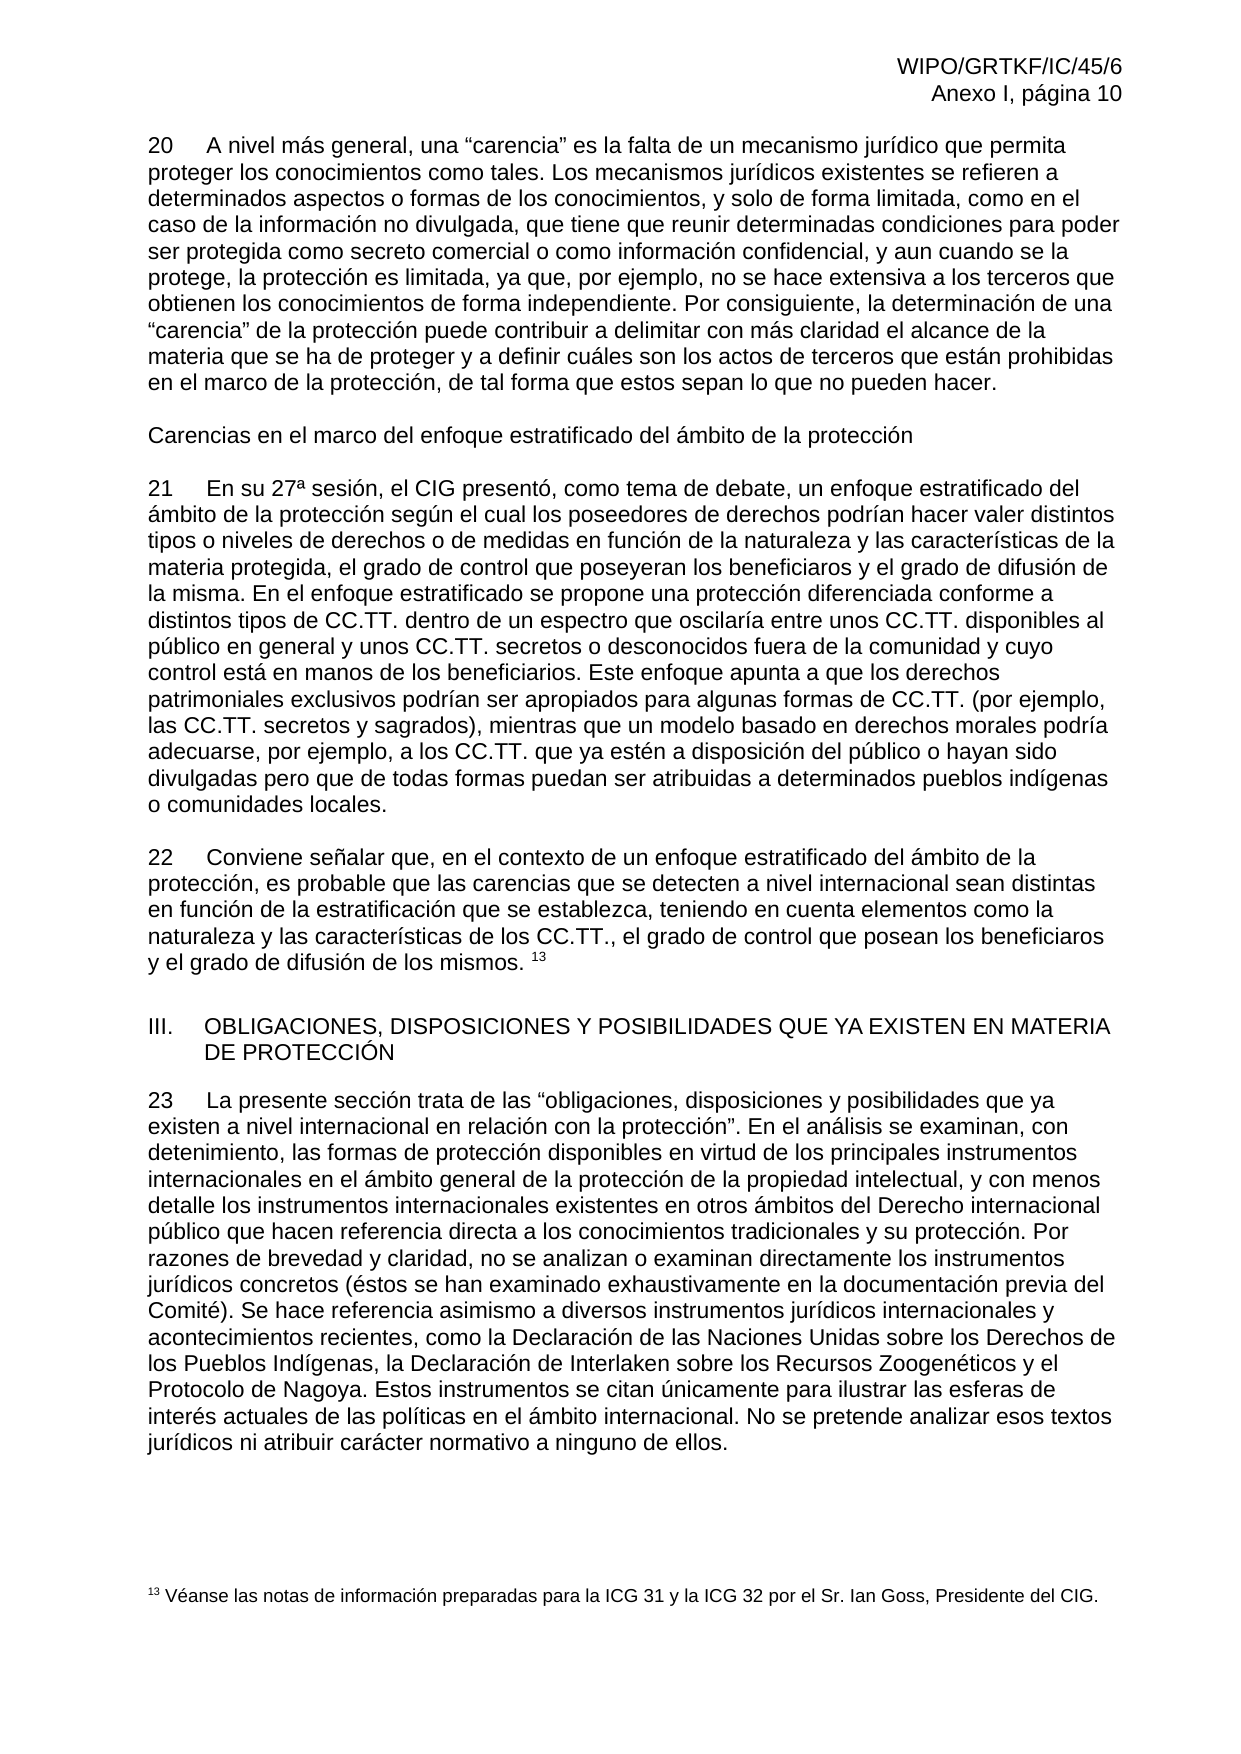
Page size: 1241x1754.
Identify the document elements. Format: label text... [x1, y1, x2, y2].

text Conviene señalar que, en el contexto de un enfoque estratificado del ámbito de la protección, es probable que las carencias que se detecten a nivel internacional sean distintas en función de la estratificación que se establezca, teniendo en cuenta elementos como la naturaleza y las características de los CC.TT., el grado de control que posean los beneficiaros y el grado de difusión de los mismos. [148, 844, 1122, 976]
text En su 27ª sesión, el CIG presentó, como tema de debate, un enfoque estratificado del ámbito de la protección según el cual los poseedores de derechos podrían hacer valer distintos tipos o niveles de derechos o de medidas en función de la naturaleza y las características de la materia protegida, el grado de control que poseyeran los beneficiaros y el grado de difusión de la misma. En el enfoque estratificado se propone una protección diferenciada conforme a distintos tipos de CC.TT. dentro de un espectro que oscilaría entre unos CC.TT. disponibles al público en general y unos CC.TT. secretos o desconocidos fuera de la comunidad y cuyo control está en manos de los beneficiarios. Este enfoque apunta a que los derechos patrimoniales exclusivos podrían ser apropiados para algunas formas de CC.TT. (por ejemplo, las CC.TT. secretos y sagrados), mientras que un modelo basado en derechos morales podría adecuarse, por ejemplo, a los CC.TT. que ya estén a disposición del público o hayan sido divulgadas pero que de todas formas puedan ser atribuidas a determinados pueblos indígenas o comunidades locales. [148, 475, 1122, 817]
text A nivel más general, una “carencia” es la falta de un mecanismo jurídico que permita proteger los conocimientos como tales. Los mecanismos jurídicos existentes se refieren a determinados aspectos o formas de los conocimientos, y solo de forma limitada, como en el caso de la información no divulgada, que tiene que reunir determinadas condiciones para poder ser protegida como secreto comercial o como información confidencial, y aun cuando se la protege, la protección es limitada, ya que, por ejemplo, no se hace extensiva a los terceros que obtienen los conocimientos de forma independiente. Por consiguiente, la determinación de una “carencia” de la protección puede contribuir a delimitar con más claridad el alcance de la materia que se ha de proteger y a definir cuáles son los actos de terceros que están prohibidas en el marco de la protección, de tal forma que estos sepan lo que no pueden hacer. [148, 132, 1122, 396]
subtitle III. OBLIGACIONES, DISPOSICIONES Y POSIBILIDADES QUE YA EXISTEN EN MATERIA DE PROTECCIÓN [148, 1013, 1122, 1066]
text La presente sección trata de las “obligaciones, disposiciones y posibilidades que ya existen a nivel internacional en relación con la protección”. En el análisis se examinan, con detenimiento, las formas de protección disponibles en virtud de los principales instrumentos internacionales en el ámbito general de la protección de la propiedad intelectual, y con menos detalle los instrumentos internacionales existentes en otros ámbitos del Derecho internacional público que hacen referencia directa a los conocimientos tradicionales y su protección. Por razones de brevedad y claridad, no se analizan o examinan directamente los instrumentos jurídicos concretos (éstos se han examinado exhaustivamente en la documentación previa del Comité). Se hace referencia asimismo a diversos instrumentos jurídicos internacionales y acontecimientos recientes, como la Declaración de las Naciones Unidas sobre los Derechos de los Pueblos Indígenas, la Declaración de Interlaken sobre los Recursos Zoogenéticos y el Protocolo de Nagoya. Estos instrumentos se citan únicamente para ilustrar las esferas de interés actuales de las políticas en el ámbito internacional. No se pretende analizar esos textos jurídicos ni atribuir carácter normativo a ninguno de ellos. [148, 1087, 1122, 1456]
text Carencias en el marco del enfoque estratificado del ámbito de la protección [148, 422, 1122, 448]
